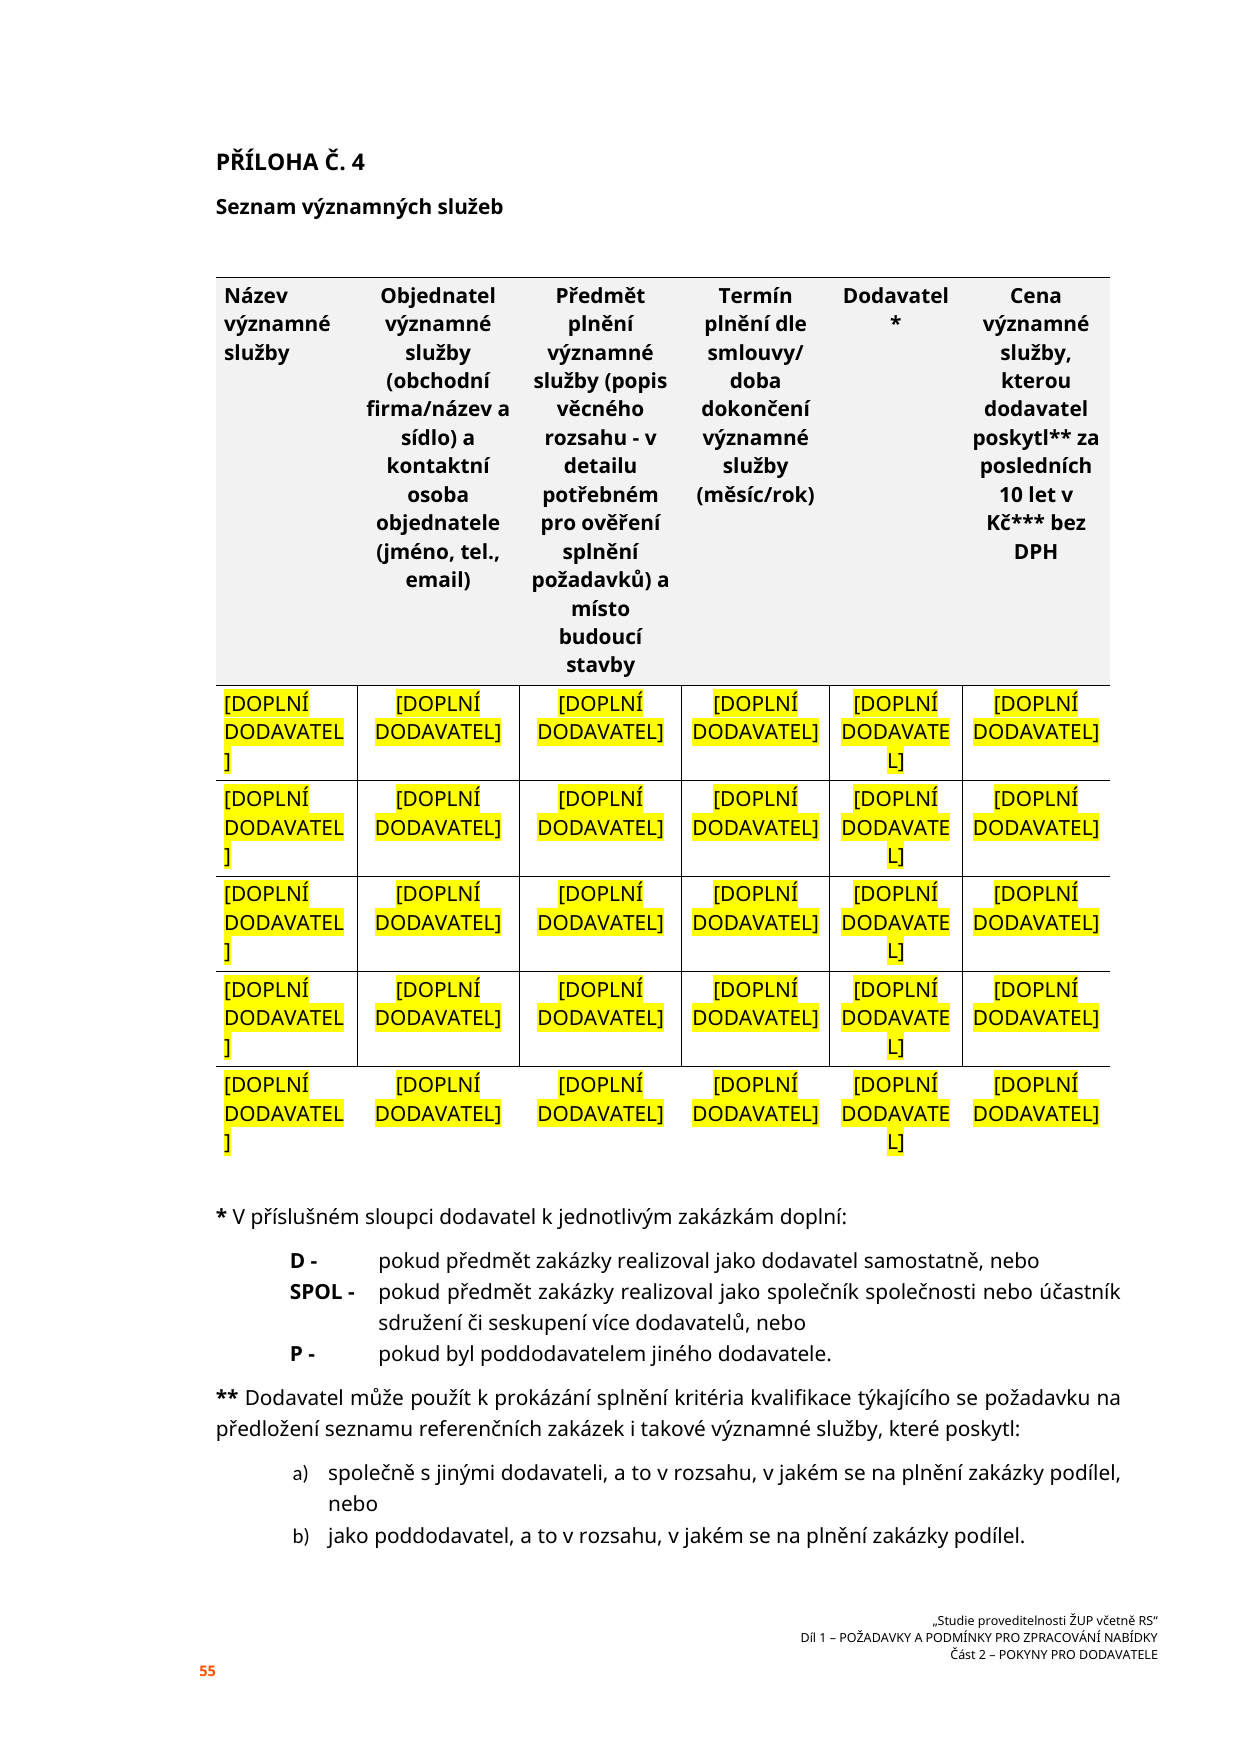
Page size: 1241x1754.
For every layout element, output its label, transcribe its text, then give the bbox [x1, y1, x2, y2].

table_header Cena významné služby, kterou dodavatel poskytl** za posledních 10 let v Kč*** bez DPH [962, 278, 1110, 685]
table_cell [DOPLNÍ DODAVATEL] [963, 781, 1110, 876]
table_cell [DOPLNÍ DODAVATEL] [216, 1067, 357, 1161]
table_cell [DOPLNÍ DODAVATEL] [216, 972, 357, 1066]
table_cell [DOPLNÍ DODAVATEL] [520, 877, 681, 971]
table_cell [DOPLNÍ DODAVATEL] [682, 877, 829, 971]
table_cell [DOPLNÍ DODAVATEL] [682, 781, 829, 876]
table_cell [DOPLNÍ DODAVATEL] [682, 686, 829, 780]
table_cell [DOPLNÍ DODAVATEL] [519, 1067, 682, 1161]
table_cell [DOPLNÍ DODAVATEL] [830, 877, 962, 971]
table_cell [DOPLNÍ DODAVATEL] [682, 1067, 829, 1161]
table_cell [DOPLNÍ DODAVATEL] [963, 877, 1110, 971]
table_header Termín plnění dle smlouvy/ doba dokončení významné služby (měsíc/rok) [682, 278, 829, 685]
table_cell [DOPLNÍ DODAVATEL] [520, 686, 681, 780]
table_header Název významné služby [216, 278, 357, 685]
table_cell [DOPLNÍ DODAVATEL] [963, 972, 1110, 1066]
text jako poddodavatel, a to v rozsahu, v jakém se na plnění zakázky podílel. [292, 1521, 1122, 1549]
table_cell [DOPLNÍ DODAVATEL] [216, 877, 357, 971]
table_cell [DOPLNÍ DODAVATEL] [357, 1067, 519, 1161]
text D - pokud předmět zakázky realizoval jako dodavatel samostatně, nebo [289, 1246, 1122, 1274]
table_cell [DOPLNÍ DODAVATEL] [358, 686, 519, 780]
table_cell [DOPLNÍ DODAVATEL] [830, 781, 962, 876]
table_cell [DOPLNÍ DODAVATEL] [829, 1067, 962, 1161]
text ** Dodavatel může použít k prokázání splnění kritéria kvalifikace týkajícího se požadavku na předložení seznamu referenčních zakázek i takové významné služby, které poskytl: [216, 1383, 1122, 1443]
table_cell [DOPLNÍ DODAVATEL] [520, 781, 681, 876]
text * V příslušném sloupci dodavatel k jednotlivým zakázkám doplní: [216, 1202, 1122, 1230]
table_cell [DOPLNÍ DODAVATEL] [830, 972, 962, 1066]
list společně s jinými dodavateli, a to v rozsahu, v jakém se na plnění zakázky podílel, nebo [292, 1458, 1122, 1518]
table_cell [DOPLNÍ DODAVATEL] [830, 686, 962, 780]
text P - pokud byl poddodavatelem jiného dodavatele. [289, 1339, 1122, 1368]
table_cell [DOPLNÍ DODAVATEL] [962, 1067, 1110, 1161]
table_cell [DOPLNÍ DODAVATEL] [520, 972, 681, 1066]
list Příloha č. 4 [216, 146, 1122, 177]
table_header Dodavatel* [829, 278, 962, 685]
text SPOL - pokud předmět zakázky realizoval jako společník společnosti nebo účastník sdružení či seskupení více dodavatelů, nebo [289, 1277, 1122, 1337]
table_cell [DOPLNÍ DODAVATEL] [358, 781, 519, 876]
table_cell [DOPLNÍ DODAVATEL] [216, 781, 357, 876]
table_cell [DOPLNÍ DODAVATEL] [358, 877, 519, 971]
table_cell [DOPLNÍ DODAVATEL] [216, 686, 357, 780]
table_header Předmět plnění významné služby (popis věcného rozsahu - v detailu potřebném pro ověření splnění požadavků) a místo budoucí stavby [519, 278, 682, 685]
table_cell [DOPLNÍ DODAVATEL] [963, 686, 1110, 780]
table_cell [DOPLNÍ DODAVATEL] [682, 972, 829, 1066]
text Seznam významných služeb [216, 192, 1122, 221]
table_cell [DOPLNÍ DODAVATEL] [358, 972, 519, 1066]
table_header Objednatel významné služby (obchodní firma/název a sídlo) a kontaktní osoba objednatele (jméno, tel., email) [357, 278, 519, 685]
